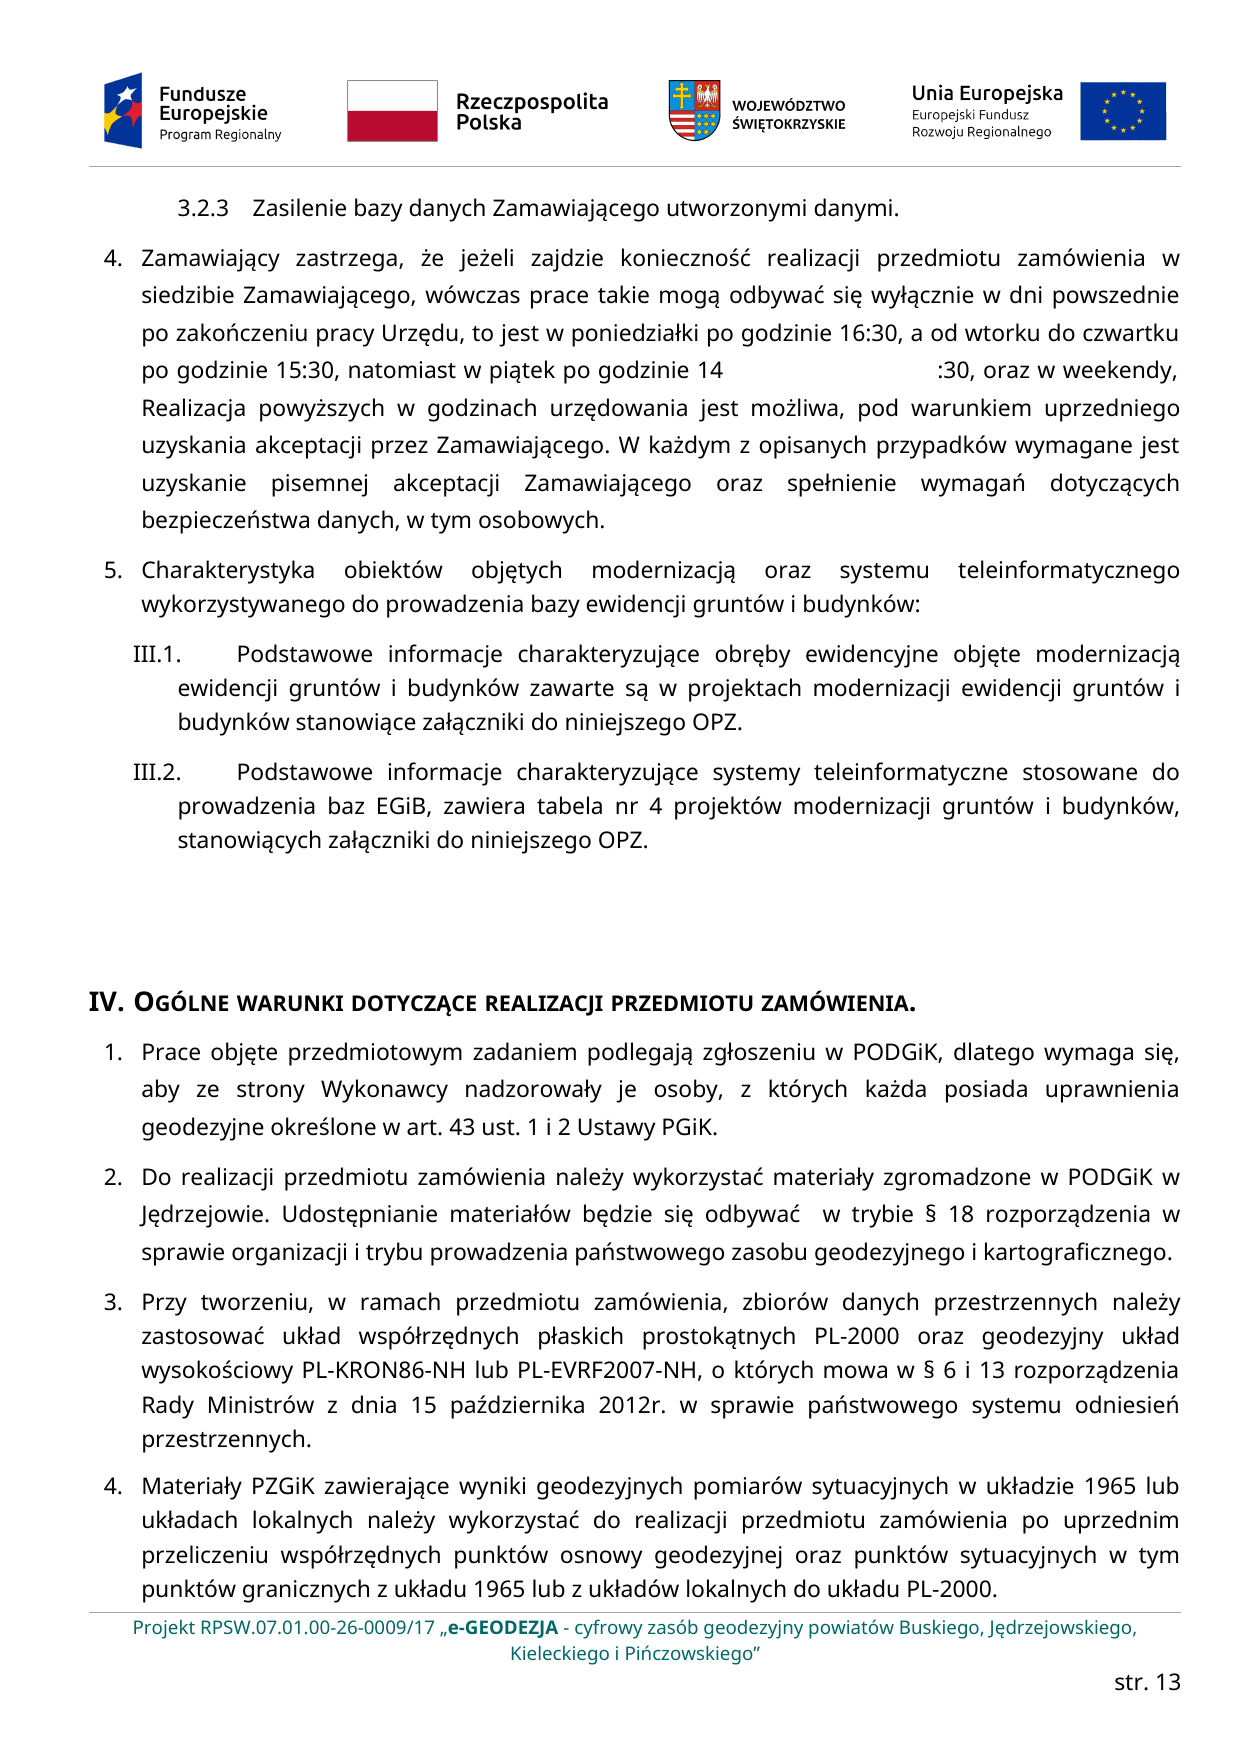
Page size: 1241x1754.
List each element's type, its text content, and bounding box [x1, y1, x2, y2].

list Przy tworzeniu, w ramach przedmiotu zamówienia, zbiorów danych przestrzennych należy zastosować układ współrzędnych płaskich prostokątnych PL-2000 oraz geodezyjny układ wysokościowy PL-KRON86-NH lub PL-EVRF2007-NH, o których mowa w § 6 i 13 rozporządzenia Rady Ministrów z dnia 15 października 2012r. w sprawie państwowego systemu odniesień przestrzennych. [103, 1285, 1181, 1454]
list Podstawowe informacje charakteryzujące obręby ewidencyjne objęte modernizacją ewidencji gruntów i budynków zawarte są w projektach modernizacji ewidencji gruntów i budynków stanowiące załączniki do niniejszego OPZ. [133, 638, 1181, 737]
list Charakterystyka obiektów objętych modernizacją oraz systemu teleinformatycznego wykorzystywanego do prowadzenia bazy ewidencji gruntów i budynków: [103, 554, 1181, 619]
picture [88, 59, 1182, 164]
list Zasilenie bazy danych Zamawiającego utworzonymi danymi. [177, 192, 1181, 223]
list Zamawiający zastrzega, że jeżeli zajdzie konieczność realizacji przedmiotu zamówienia w siedzibie Zamawiającego, wówczas prace takie mogą odbywać się wyłącznie w dni powszednie po zakończeniu pracy Urzędu, to jest w poniedziałki po godzinie 16:30, a od wtorku do czwartku po godzinie 15:30, natomiast w piątek po godzinie 14 :30, oraz w weekendy, Realizacja powyższych w godzinach urzędowania jest możliwa, pod warunkiem uprzedniego uzyskania akceptacji przez Zamawiającego. W każdym z opisanych przypadków wymagane jest uzyskanie pisemnej akceptacji Zamawiającego oraz spełnienie wymagań dotyczących bezpieczeństwa danych, w tym osobowych. [103, 242, 1181, 535]
list Materiały PZGiK zawierające wyniki geodezyjnych pomiarów sytuacyjnych w układzie 1965 lub układach lokalnych należy wykorzystać do realizacji przedmiotu zamówienia po uprzednim przeliczeniu współrzędnych punktów osnowy geodezyjnej oraz punktów sytuacyjnych w tym punktów granicznych z układu 1965 lub z układów lokalnych do układu PL-2000. [103, 1470, 1181, 1604]
list Do realizacji przedmiotu zamówienia należy wykorzystać materiały zgromadzone w PODGiK w Jędrzejowie. Udostępnianie materiałów będzie się odbywać w trybie § 18 rozporządzenia w sprawie organizacji i trybu prowadzenia państwowego zasobu geodezyjnego i kartograficznego. [103, 1160, 1181, 1267]
subtitle Ogólne warunki dotyczące realizacji przedmiotu zamówienia. [89, 982, 1181, 1019]
list Prace objęte przedmiotowym zadaniem podlegają zgłoszeniu w PODGiK, dlatego wymaga się, aby ze strony Wykonawcy nadzorowały je osoby, z których każda posiada uprawnienia geodezyjne określone w art. 43 ust. 1 i 2 Ustawy PGiK. [103, 1035, 1181, 1142]
list Podstawowe informacje charakteryzujące systemy teleinformatyczne stosowane do prowadzenia baz EGiB, zawiera tabela nr 4 projektów modernizacji gruntów i budynków, stanowiących załączniki do niniejszego OPZ. [133, 756, 1181, 855]
